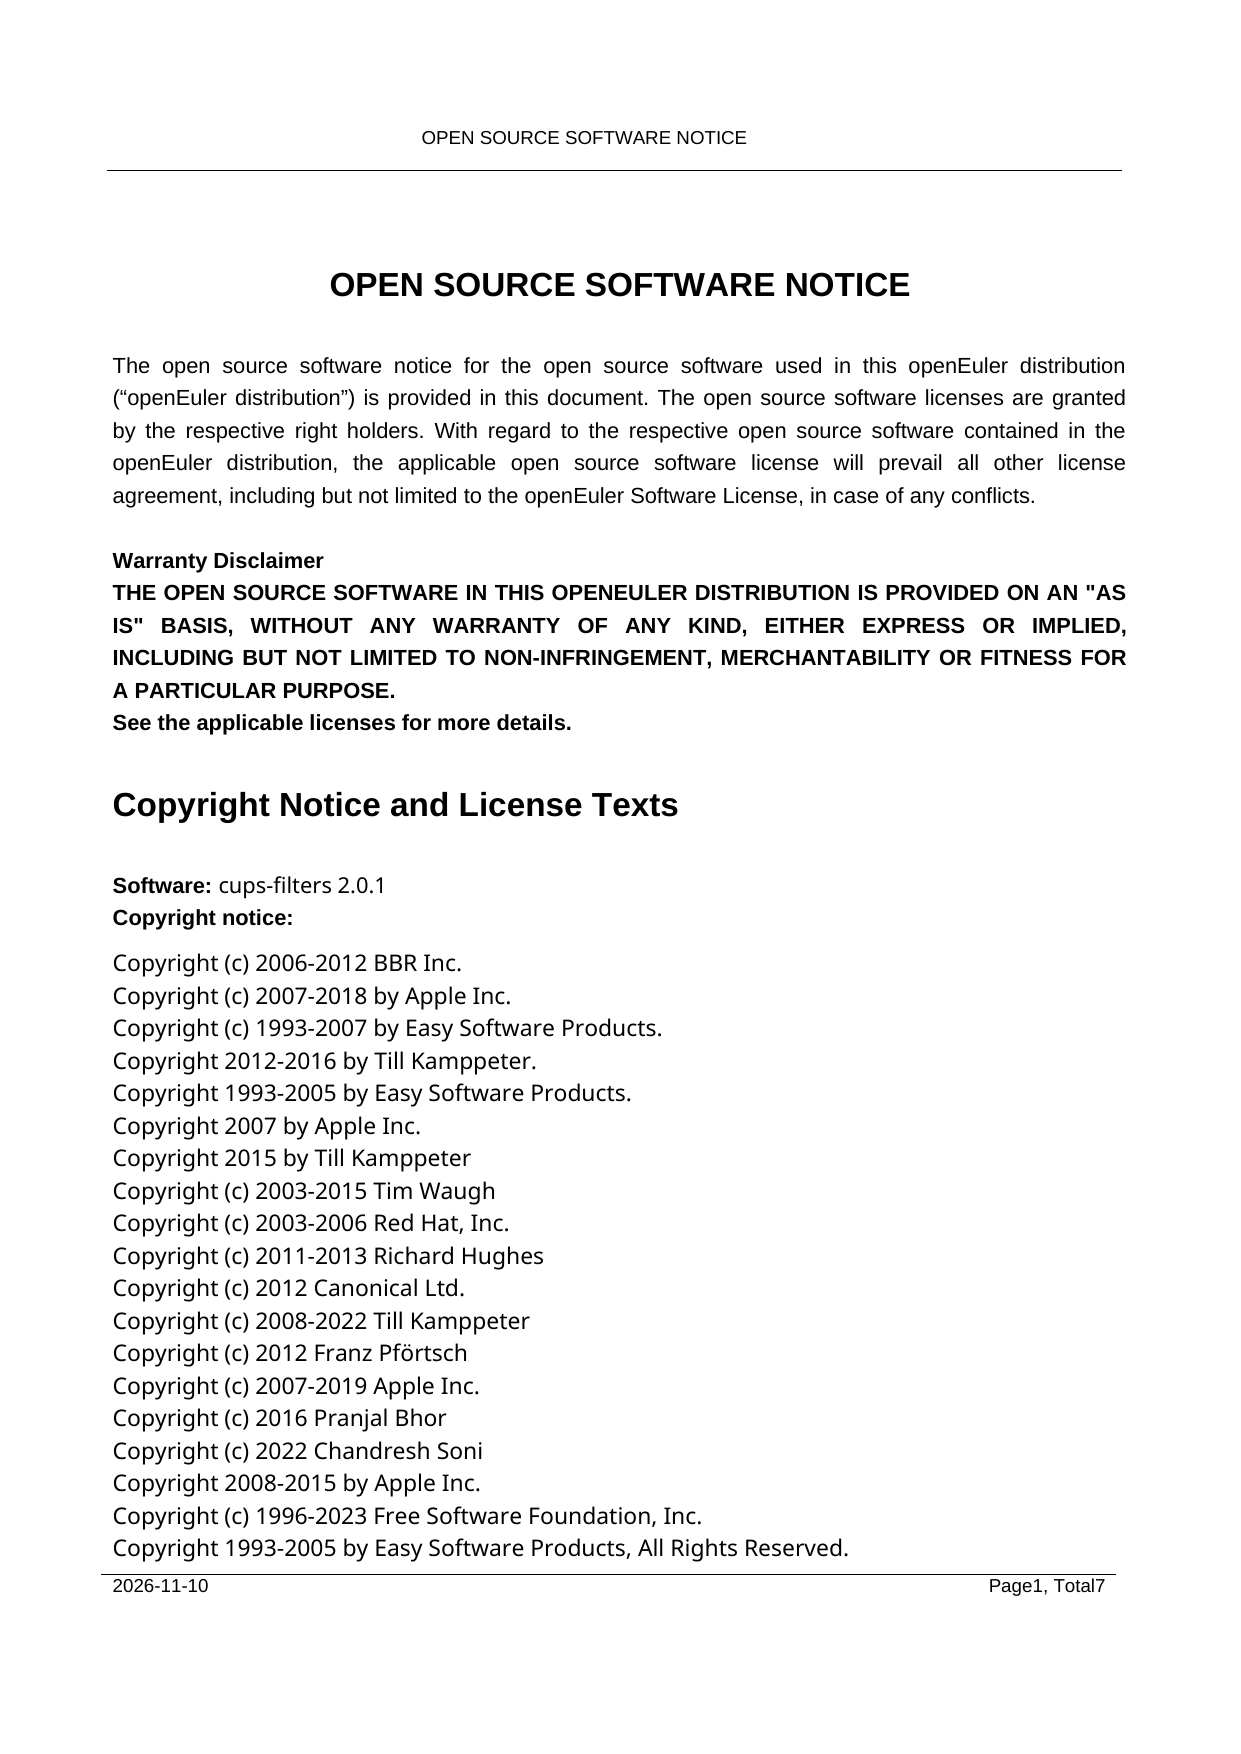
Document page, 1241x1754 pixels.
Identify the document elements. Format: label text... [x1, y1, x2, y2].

text Copyright notice: [112, 901, 1128, 934]
title Software: cups-filters 2.0.1 [112, 869, 1128, 901]
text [112, 947, 1128, 1564]
text THE OPEN SOURCE SOFTWARE IN THIS OPENEULER DISTRIBUTION IS PROVIDED ON AN "AS IS" BASIS, WITHOUT ANY WARRANTY OF ANY KIND, EITHER EXPRESS OR IMPLIED, INCLUDING BUT NOT LIMITED TO NON-INFRINGEMENT, MERCHANTABILITY OR FITNESS FOR A PARTICULAR PURPOSE. See the applicable licenses for more details. [112, 576, 1128, 739]
text The open source software notice for the open source software used in this openEuler distribution (“openEuler distribution”) is provided in this document. The open source software licenses are granted by the respective right holders. With regard to the respective open source software contained in the openEuler distribution, the applicable open source software license will prevail all other license agreement, including but not limited to the openEuler Software License, in case of any conflicts. [112, 349, 1128, 511]
text OPEN SOURCE SOFTWARE NOTICE [112, 251, 1128, 316]
text Copyright Notice and License Texts [112, 771, 1128, 836]
text Warranty Disclaimer [112, 544, 1128, 576]
